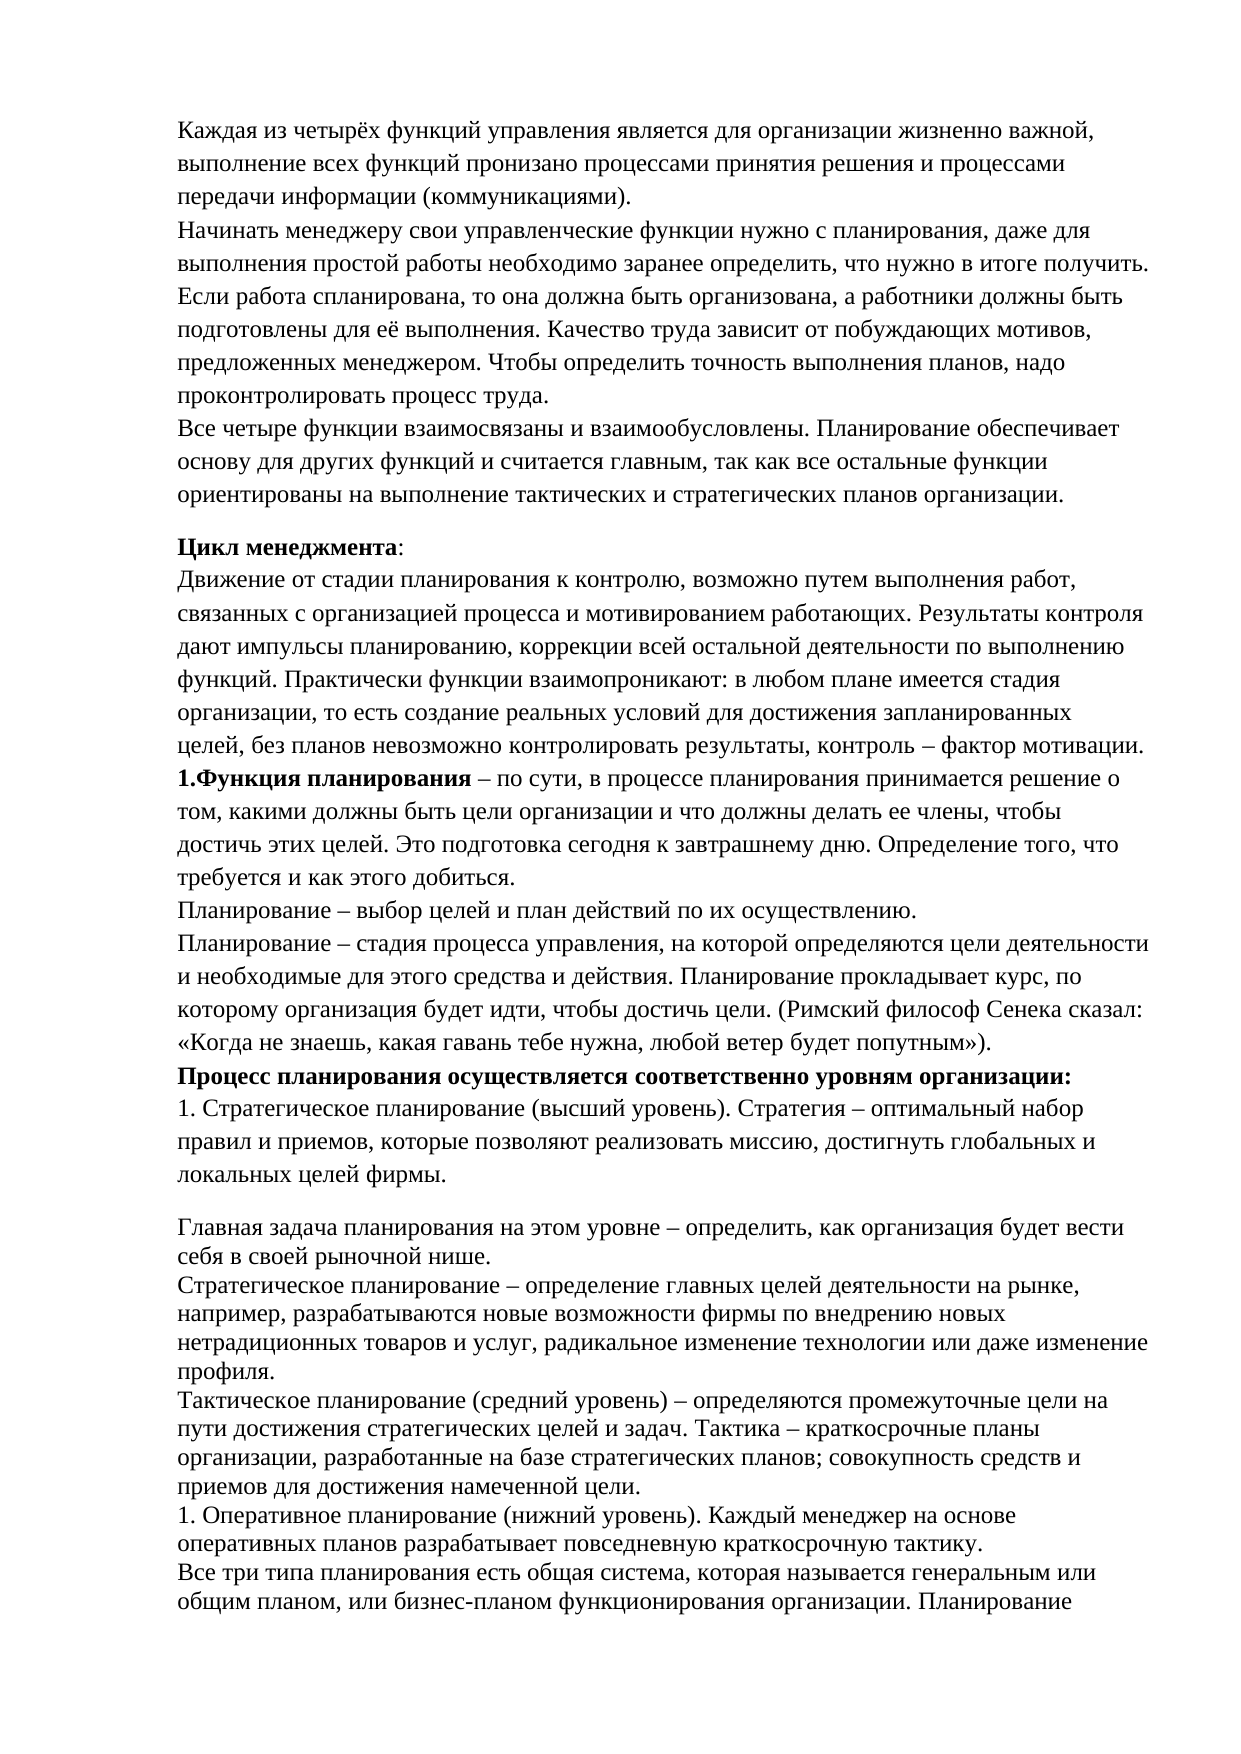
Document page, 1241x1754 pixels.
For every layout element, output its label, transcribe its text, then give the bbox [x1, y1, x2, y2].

text Планирование – стадия процесса управления, на которой определяются цели деятельности и необходимые для этого средства и действия. Планирование прокладывает курс, по которому организация будет идти, чтобы достичь цели. (Римский философ Сенека сказал: [177, 928, 1151, 1023]
text Все три типа планирования есть общая система, которая называется генеральным или общим планом, или бизнес-планом функционирования организации. Планирование [177, 1557, 1098, 1615]
subtitle Процесс планирования осуществляется соответственно уровням организации: [177, 1061, 1163, 1089]
text 1.Функция планирования – по сути, в процессе планирования принимается решение о том, какими должны быть цели организации и что должны делать ее члены, чтобы достичь этих целей. Это подготовка сегодня к завтрашнему дню. Определение того, что требуется и как этого добиться. [177, 763, 1122, 891]
text 1. Стратегическое планирование (высший уровень). Стратегия – оптимальный набор правил и приемов, которые позволяют реализовать миссию, достигнуть глобальных и локальных целей фирмы. [177, 1093, 1098, 1188]
text связанных с организацией процесса и мотивированием работающих. Результаты контроля дают импульсы планированию, коррекции всей остальной деятельности по выполнению функций. Практически функции взаимопроникают: в любом плане имеется стадия организации, то есть создание реальных условий для достижения запланированных целей, без планов невозможно контролировать результаты, контроль – фактор мотивации. [177, 598, 1145, 759]
text Планирование – выбор целей и план действий по их осуществлению. [177, 895, 1163, 924]
subtitle Цикл менеджмента: [177, 532, 1163, 560]
text Начинать менеджеру свои управленческие функции нужно с планирования, даже для выполнения простой работы необходимо заранее определить, что нужно в итоге получить. Если работа спланирована, то она должна быть организована, а работники должны быть подготовлены для её выполнения. Качество труда зависит от побуждающих мотивов, предложенных менеджером. Чтобы определить точность выполнения планов, надо проконтролировать процесс труда. [177, 215, 1151, 408]
text Каждая из четырёх функций управления является для организации жизненно важной, выполнение всех функций пронизано процессами принятия решения и процессами передачи информации (коммуникациями). [177, 115, 1096, 210]
text 1. Оперативное планирование (нижний уровень). Каждый менеджер на основе оперативных планов разрабатывает повседневную краткосрочную тактику. [177, 1500, 1018, 1557]
text Все четыре функции взаимосвязаны и взаимообусловлены. Планирование обеспечивает основу для других функций и считается главным, так как все остальные функции ориентированы на выполнение тактических и стратегических планов организации. [177, 413, 1163, 508]
text «Когда не знаешь, какая гавань тебе нужна, любой ветер будет попутным»). [177, 1027, 1163, 1056]
text Тактическое планирование (средний уровень) – определяются промежуточные цели на пути достижения стратегических целей и задач. Тактика – краткосрочные планы организации, разработанные на базе стратегических планов; совокупность средств и приемов для достижения намеченной цели. [177, 1385, 1110, 1500]
text Стратегическое планирование – определение главных целей деятельности на рынке, например, разрабатываются новые возможности фирмы по внедрению новых нетрадиционных товаров и услуг, радикальное изменение технологии или даже изменение профиля. [177, 1270, 1151, 1385]
text Главная задача планирования на этом уровне – определить, как организация будет вести себя в своей рыночной нише. [177, 1212, 1126, 1270]
text Движение от стадии планирования к контролю, возможно путем выполнения работ, [177, 564, 1163, 593]
